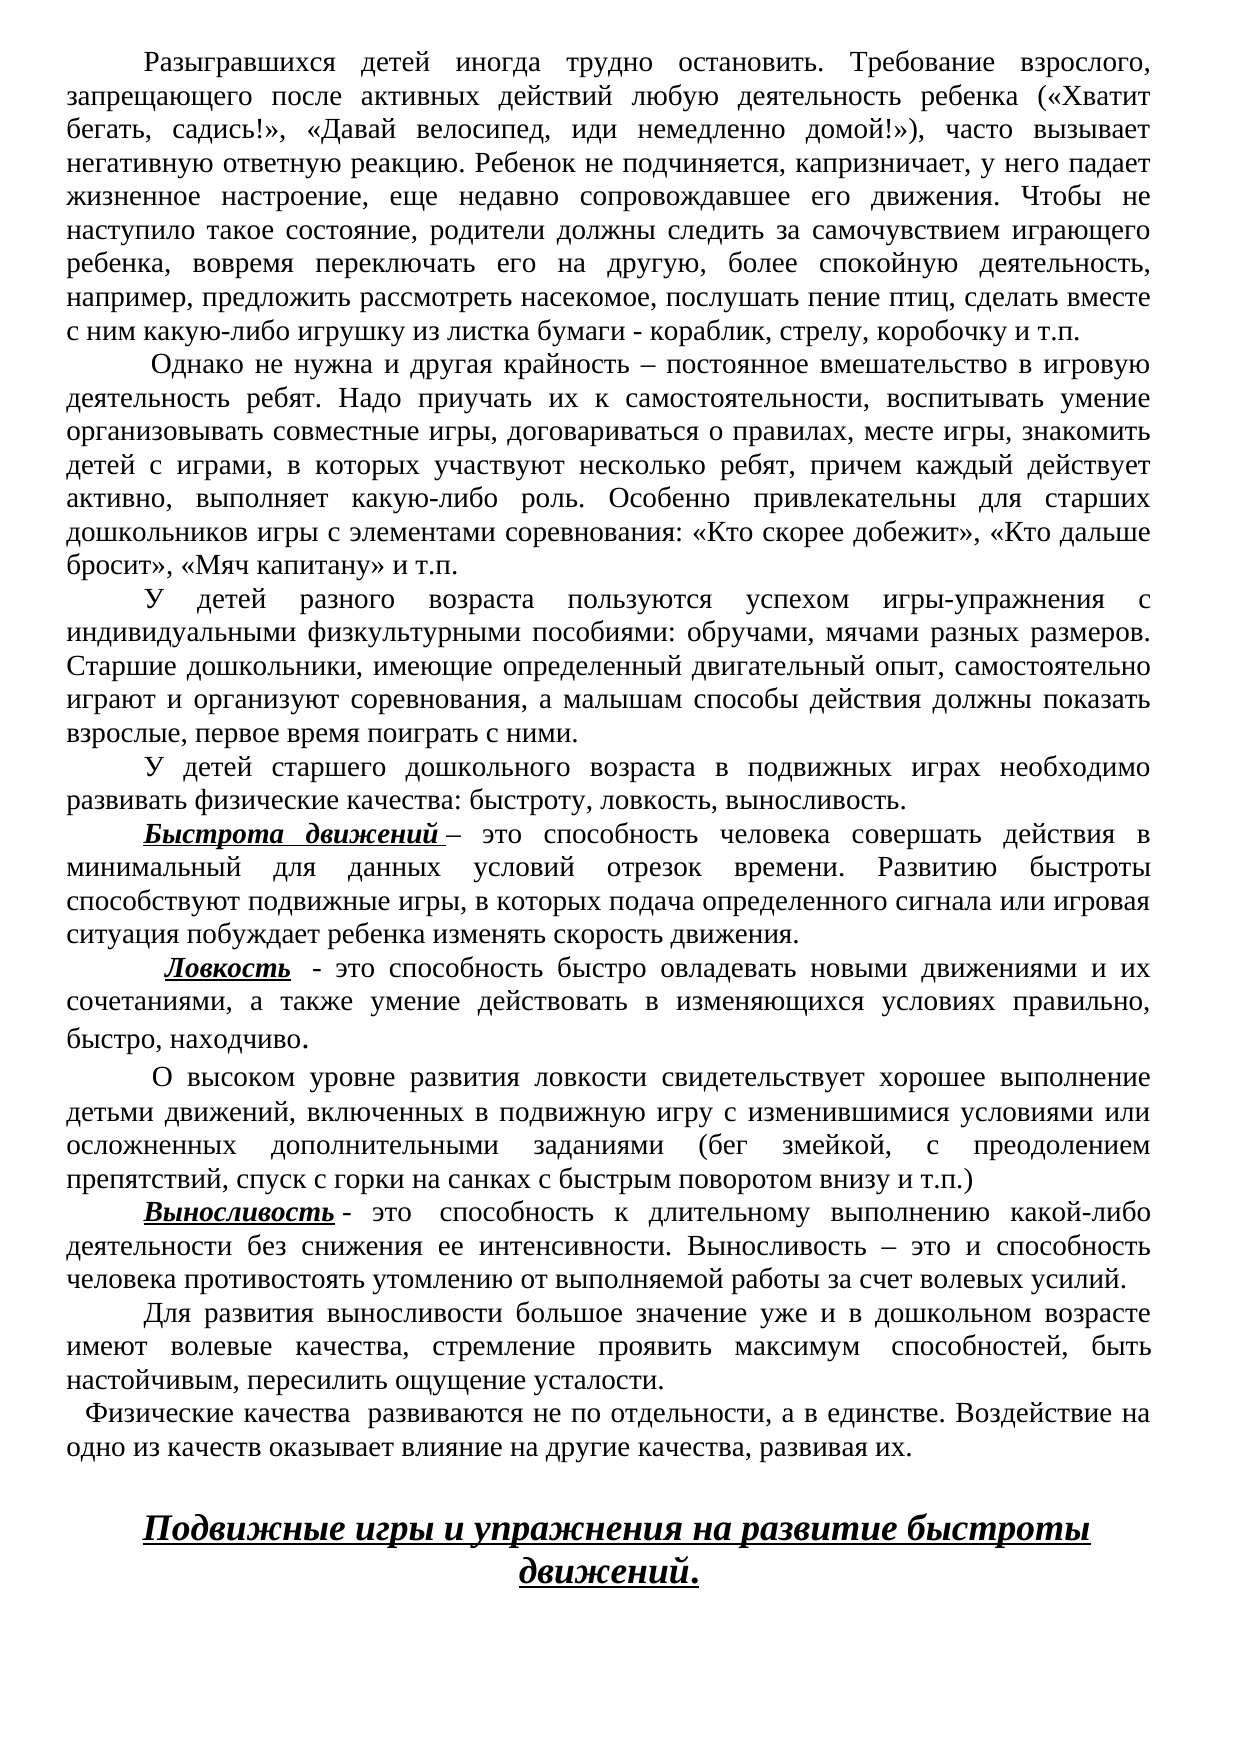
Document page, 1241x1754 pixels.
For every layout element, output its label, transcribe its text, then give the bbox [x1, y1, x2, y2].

text Однако не нужна и другая крайность – постоянное вмешательство в игровую деятельность ребят. Надо приучать их к самостоятельности, воспитывать умение организовывать совместные игры, договариваться о правилах, месте игры, знакомить детей с играми, в которых участвуют несколько ребят, причем каждый действует активно, выполняет какую-либо роль. Особенно привлекательны для старших дошкольников игры с элементами соревнования: «Кто скорее добежит», «Кто дальше бросит», «Мяч капитану» и т.п. [66, 346, 1152, 581]
text Подвижные игры и упражнения на развитие быстроты движений. [66, 1506, 1152, 1592]
text Физические качества развиваются не по отдельности, а в единстве. Воздействие на одно из качеств оказывает влияние на другие качества, развивая их. [66, 1396, 1152, 1463]
text Быстрота движений – это способность человека совершать действия в минимальный для данных условий отрезок времени. Развитию быстроты способствуют подвижные игры, в которых подача определенного сигнала или игровая ситуация побуждает ребенка изменять скорость движения. [66, 816, 1152, 950]
text Выносливость - это способность к длительному выполнению какой-либо деятельности без снижения ее интенсивности. Выносливость – это и способность человека противостоять утомлению от выполняемой работы за счет волевых усилий. [66, 1194, 1152, 1295]
text У детей разного возраста пользуются успехом игры-упражнения с индивидуальными физкультурными пособиями: обручами, мячами разных размеров. Старшие дошкольники, имеющие определенный двигательный опыт, самостоятельно играют и организуют соревнования, а малышам способы действия должны показать взрослые, первое время поиграть с ними. [66, 581, 1152, 749]
text Ловкость - это способность быстро овладевать новыми движениями и их сочетаниями, а также умение действовать в изменяющихся условиях правильно, быстро, находчиво. [66, 950, 1152, 1055]
text Для развития выносливости большое значение уже и в дошкольном возрасте имеют волевые качества, стремление проявить максимум способностей, быть настойчивым, пересилить ощущение усталости. [66, 1295, 1152, 1396]
text Разыгравшихся детей иногда трудно остановить. Требование взрослого, запрещающего после активных действий любую деятельность ребенка («Хватит бегать, садись!», «Давай велосипед, иди немедленно домой!»), часто вызывает негативную ответную реакцию. Ребенок не подчиняется, капризничает, у него падает жизненное настроение, еще недавно сопровождавшее его движения. Чтобы не наступило такое состояние, родители должны следить за самочувствием играющего ребенка, вовремя переключать его на другую, более спокойную деятельность, например, предложить рассмотреть насекомое, послушать пение птиц, сделать вместе с ним какую-либо игрушку из листка бумаги - кораблик, стрелу, коробочку и т.п. [66, 44, 1152, 346]
text У детей старшего дошкольного возраста в подвижных играх необходимо развивать физические качества: быстроту, ловкость, выносливость. [66, 749, 1152, 816]
text О высоком уровне развития ловкости свидетельствует хорошее выполнение детьми движений, включенных в подвижную игру с изменившимися условиями или осложненных дополнительными заданиями (бег змейкой, с преодолением препятствий, спуск с горки на санках с быстрым поворотом внизу и т.п.) [66, 1055, 1152, 1194]
